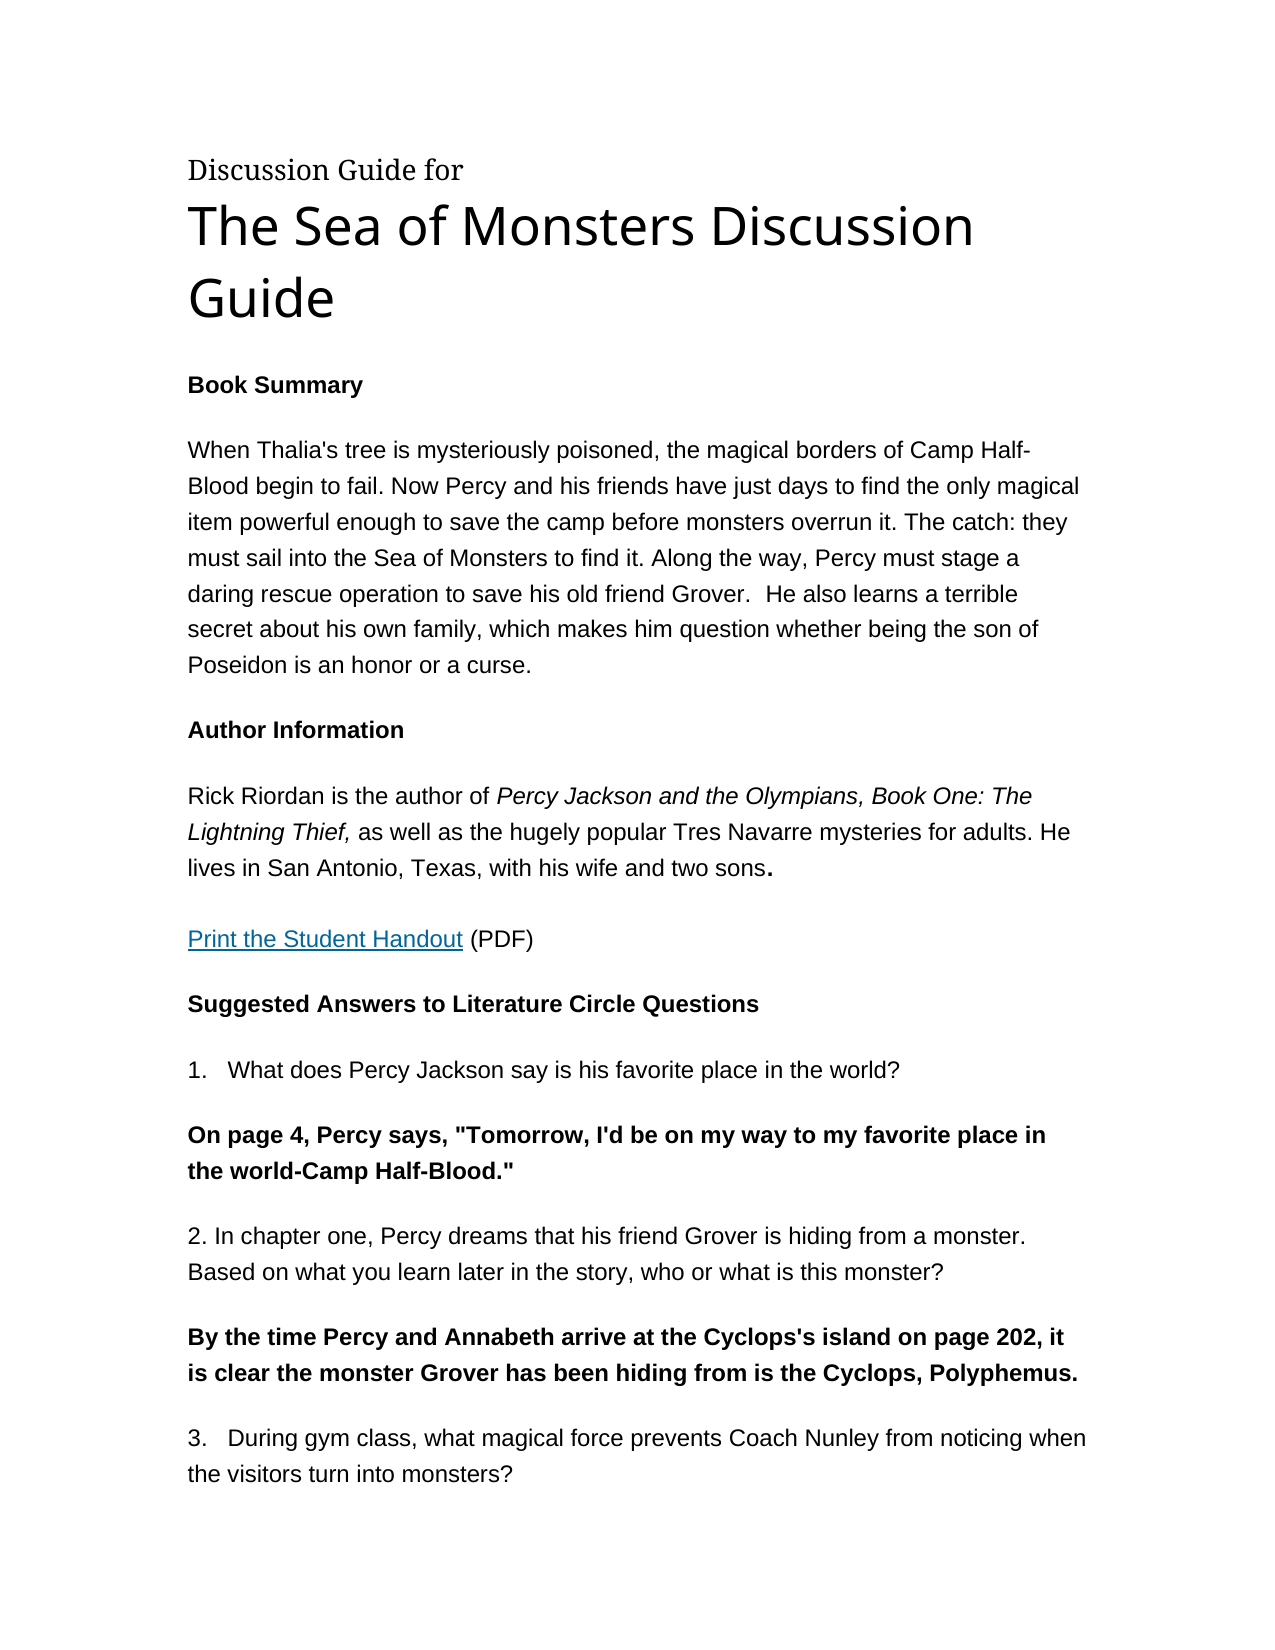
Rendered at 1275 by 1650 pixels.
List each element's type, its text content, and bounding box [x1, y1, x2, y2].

text Rick Riordan is the author of Percy Jackson and the Olympians, Book One: The Lightning Thief, as well as the hugely popular Tres Navarre mysteries for adults. He lives in San Antonio, Texas, with his wife and two sons. Print the Student Handout (PDF) [187, 773, 1087, 953]
text Book Summary [187, 362, 1087, 398]
text 1. What does Percy Jackson say is his favorite place in the world? [187, 1047, 1087, 1083]
text 2. In chapter one, Percy dreams that his friend Grover is hiding from a monster. Based on what you learn later in the story, who or what is this monster? [187, 1213, 1087, 1285]
text The Sea of Monsters Discussion Guide [187, 188, 1087, 333]
text When Thalia's tree is mysteriously poisoned, the magical borders of Camp Half-Blood begin to fail. Now Percy and his friends have just days to find the only magical item powerful enough to save the camp before monsters overrun it. The catch: they must sail into the Sea of Monsters to find it. Along the way, Percy must stage a daring rescue operation to save his old friend Grover. He also learns a terrible secret about his own family, which makes him question whether being the son of Poseidon is an honor or a curse. [187, 427, 1087, 679]
text Discussion Guide for [187, 150, 1087, 188]
text 3. During gym class, what magical force prevents Coach Nunley from noticing when the visitors turn into monsters? [187, 1415, 1087, 1487]
text Author Information [187, 708, 1087, 744]
text On page 4, Percy says, "Tomorrow, I'd be on my way to my favorite place in the world-Camp Half-Blood." [187, 1112, 1087, 1184]
text By the time Percy and Annabeth arrive at the Cyclops's island on page 202, it is clear the monster Grover has been hiding from is the Cyclops, Polyphemus. [187, 1314, 1087, 1386]
text Suggested Answers to Literature Circle Questions [187, 982, 1087, 1018]
